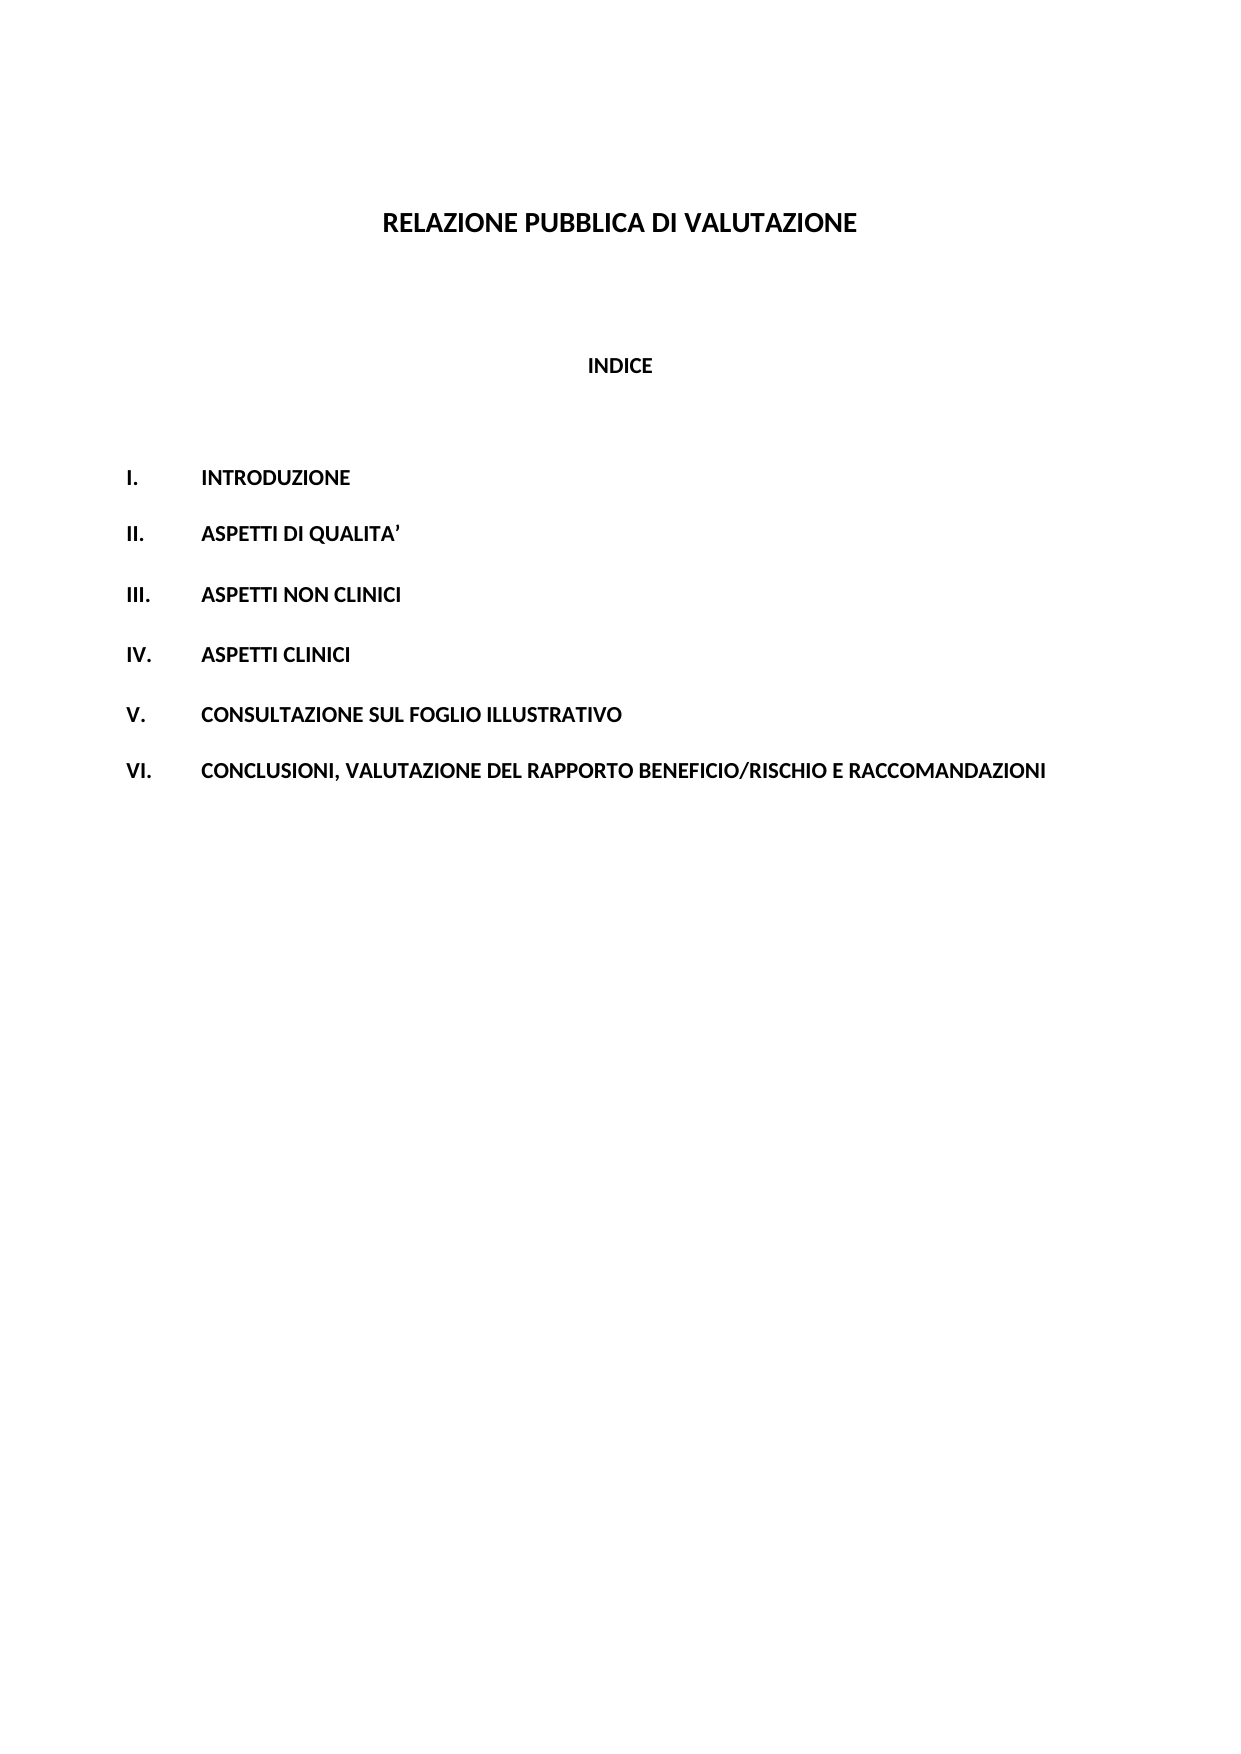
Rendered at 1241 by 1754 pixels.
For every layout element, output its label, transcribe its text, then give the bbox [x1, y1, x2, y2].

text INDICE [89, 351, 1152, 379]
list ASPETTI CLINICI [126, 640, 1152, 668]
list ASPETTI NON CLINICI [126, 580, 1152, 608]
text RELAZIONE PUBBLICA DI VALUTAZIONE [89, 204, 1152, 239]
list CONCLUSIONI, VALUTAZIONE DEL RAPPORTO BENEFICIO/RISCHIO E RACCOMANDAZIONI [126, 756, 1152, 784]
list CONSULTAZIONE SUL FOGLIO ILLUSTRATIVO [126, 700, 1152, 728]
list ASPETTI DI QUALITA’ [126, 519, 1152, 548]
list INTRODUZIONE [126, 463, 1152, 492]
